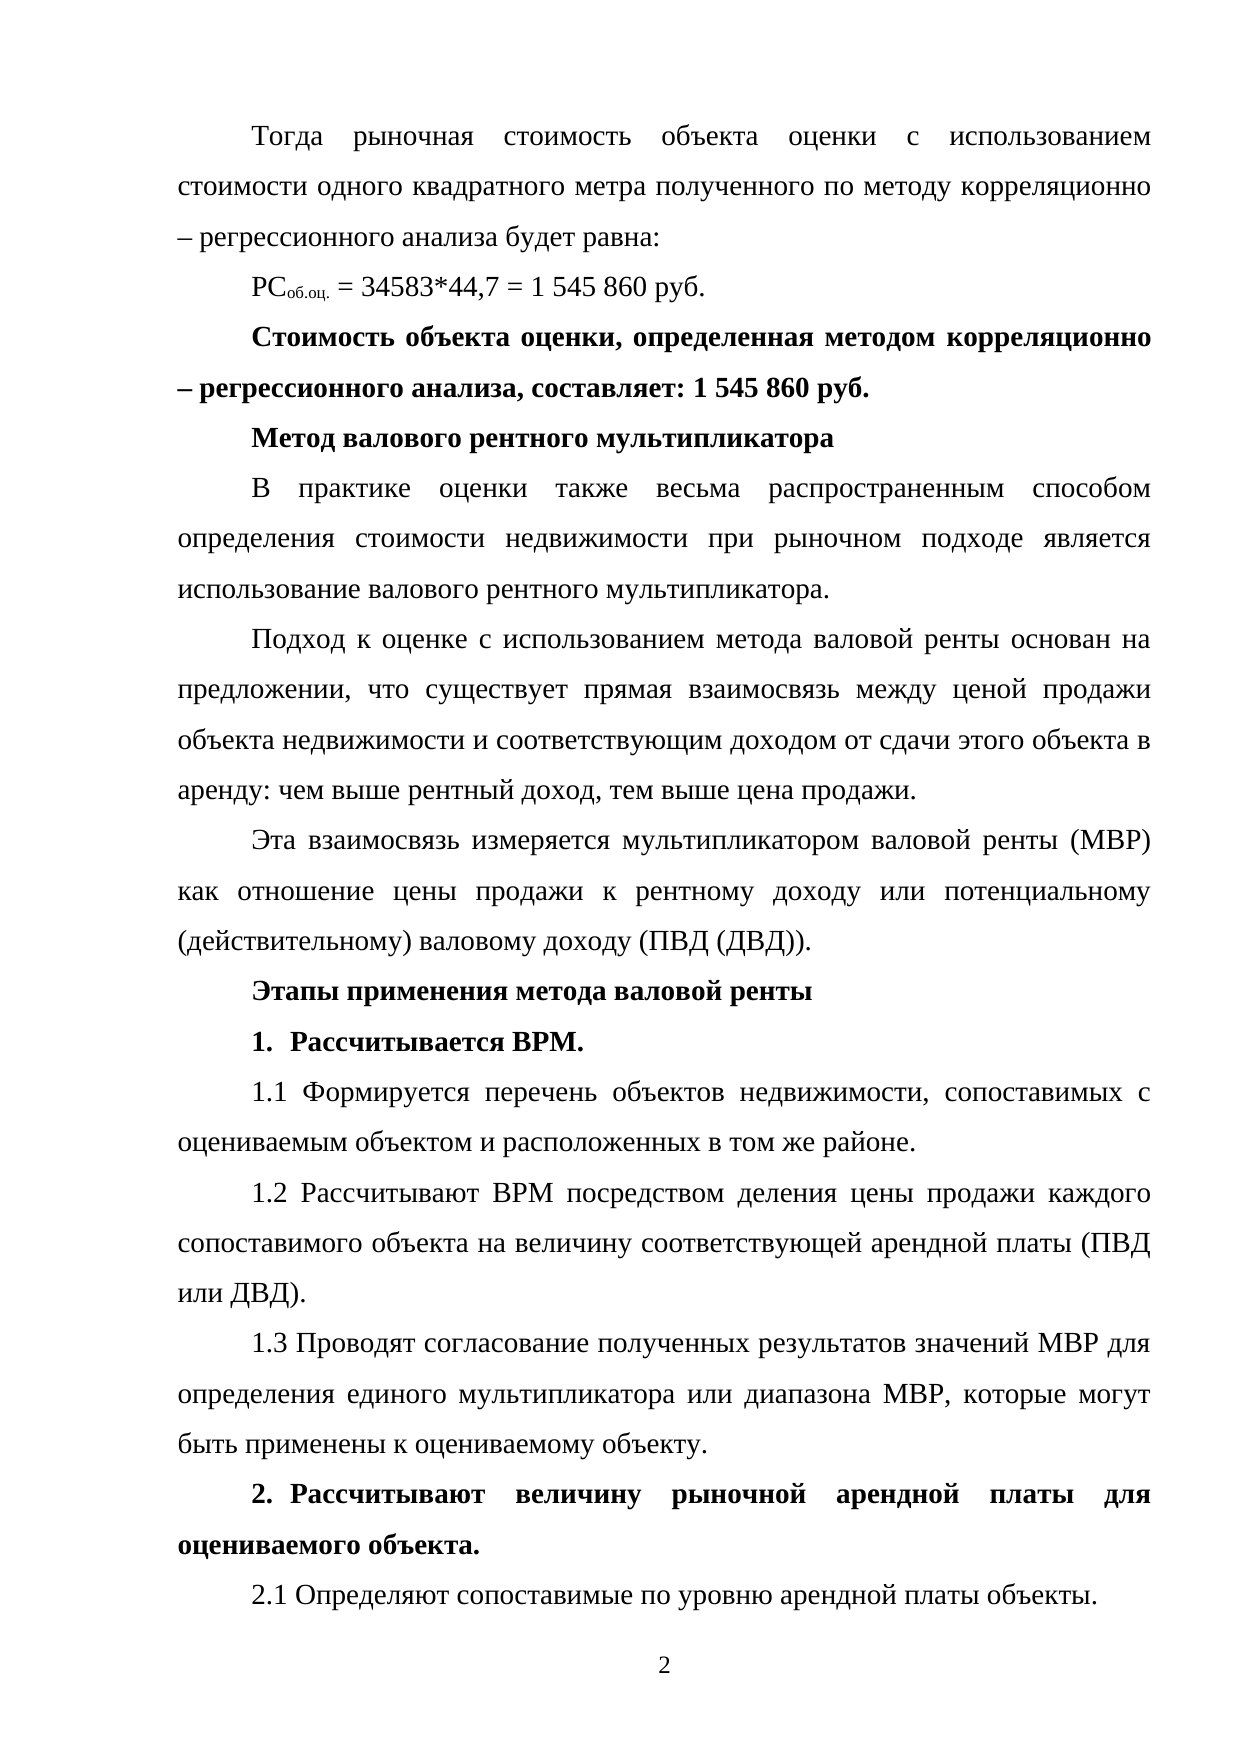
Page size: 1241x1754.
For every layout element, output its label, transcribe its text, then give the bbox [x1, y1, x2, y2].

text Стоимость объекта оценки, определенная методом корреляционно – регрессионного анализа, составляет: 1 545 860 руб. [177, 319, 1152, 403]
text РСоб.оц. = 34583*44,7 = 1 545 860 руб. [177, 269, 1152, 303]
list Рассчитывается ВРМ. [177, 1024, 1152, 1057]
text Эта взаимосвязь измеряется мультипликатором валовой ренты (МВР) как отношение цены продажи к рентному доходу или потенциальному (действительному) валовому доходу (ПВД (ДВД)). [177, 822, 1152, 957]
text Этапы применения метода валовой ренты [177, 973, 1152, 1007]
text 1.2 Рассчитывают ВРМ посредством деления цены продажи каждого сопоставимого объекта на величину соответствующей арендной платы (ПВД или ДВД). [177, 1175, 1152, 1309]
text Тогда рыночная стоимость объекта оценки с использованием стоимости одного квадратного метра полученного по методу корреляционно – регрессионного анализа будет равна: [177, 118, 1152, 252]
text Подход к оценке с использованием метода валовой ренты основан на предложении, что существует прямая взаимосвязь между ценой продажи объекта недвижимости и соответствующим доходом от сдачи этого объекта в аренду: чем выше рентный доход, тем выше цена продажи. [177, 621, 1152, 806]
text 2.1 Определяют сопоставимые по уровню арендной платы объекты. [177, 1577, 1152, 1611]
text 1.3 Проводят согласование полученных результатов значений МВР для определения единого мультипликатора или диапазона МВР, которые могут быть применены к оцениваемому объекту. [177, 1326, 1152, 1460]
list Рассчитывают величину рыночной арендной платы для оцениваемого объекта. [177, 1477, 1152, 1560]
text В практике оценки также весьма распространенным способом определения стоимости недвижимости при рыночном подходе является использование валового рентного мультипликатора. [177, 470, 1152, 604]
text 1.1 Формируется перечень объектов недвижимости, сопоставимых с оцениваемым объектом и расположенных в том же районе. [177, 1074, 1152, 1158]
text Метод валового рентного мультипликатора [177, 420, 1152, 453]
